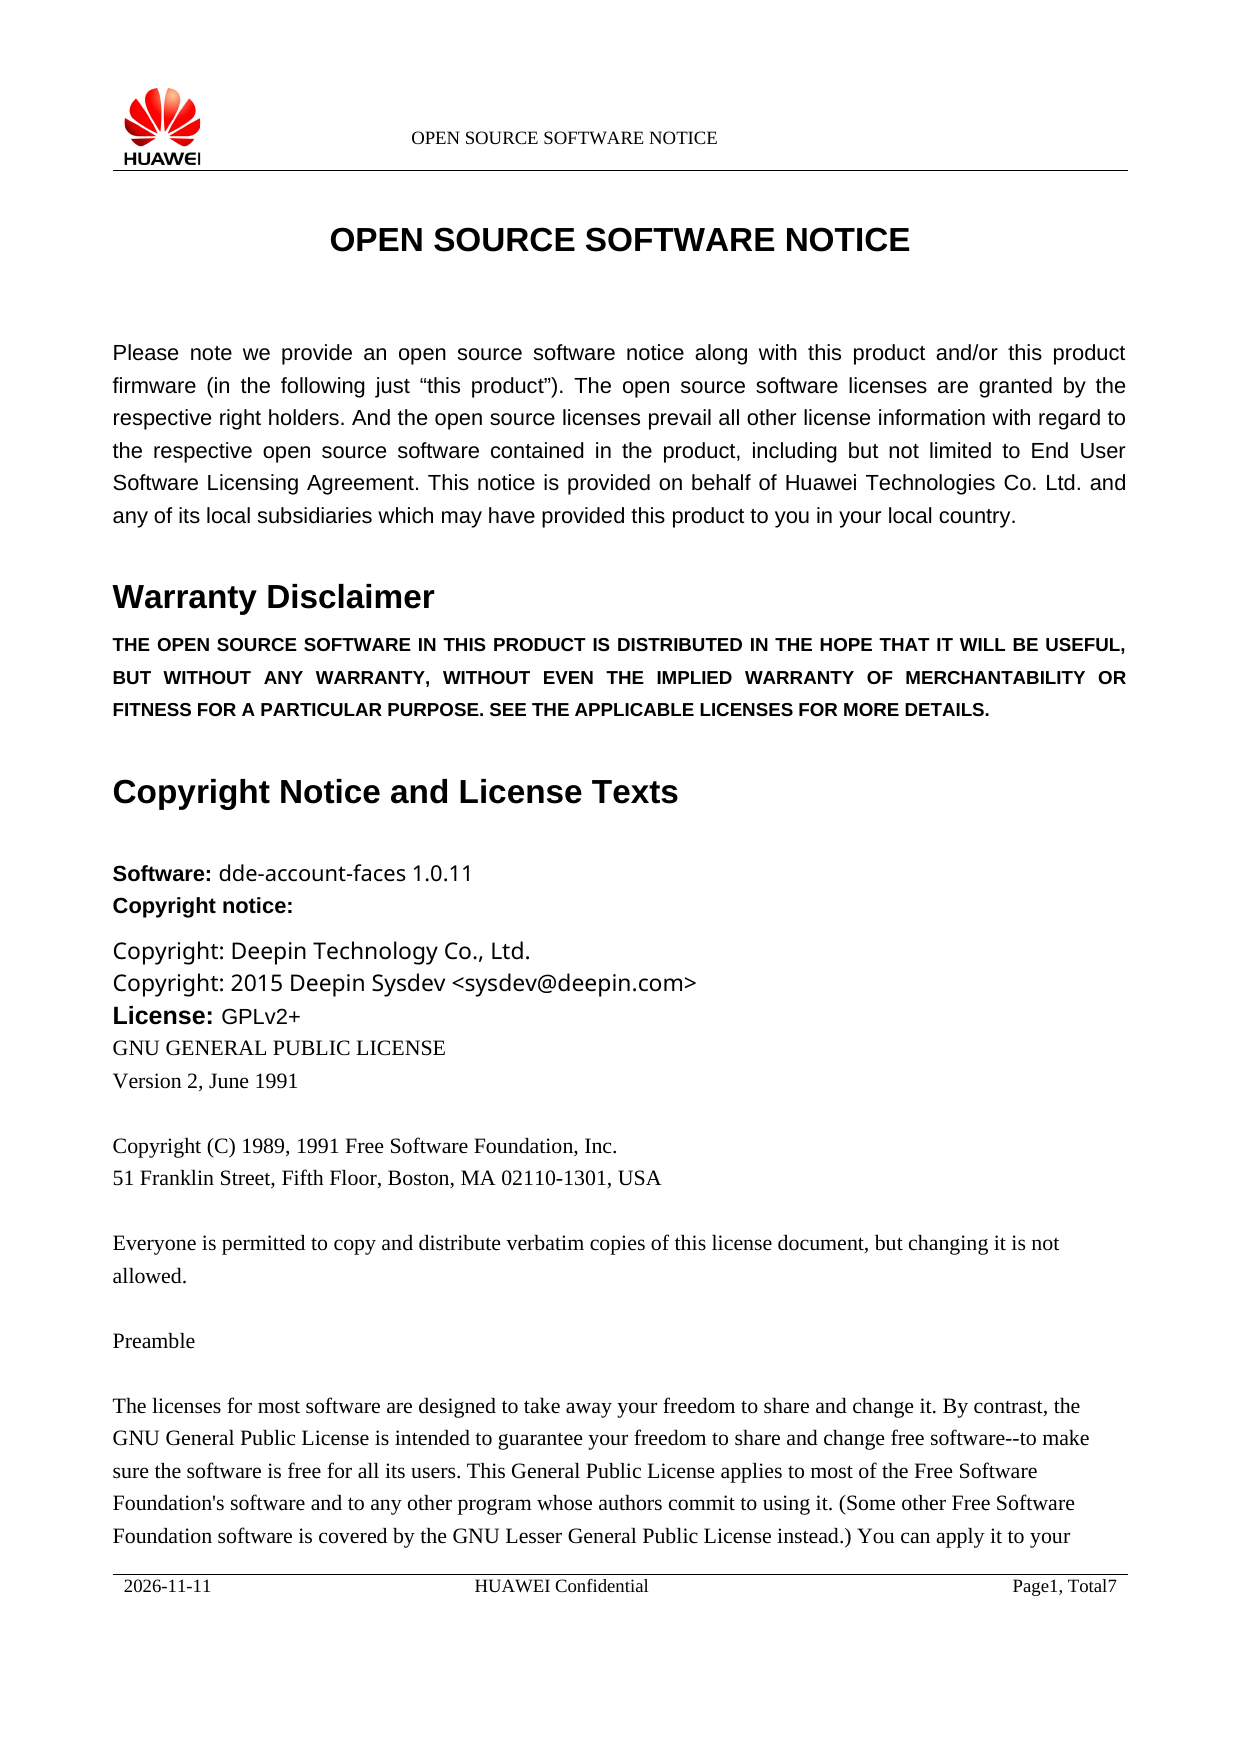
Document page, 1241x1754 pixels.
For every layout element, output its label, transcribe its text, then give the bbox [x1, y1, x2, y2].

text Copyright Notice and License Texts [112, 759, 1128, 824]
text Copyright: 2015 Deepin Sysdev <sysdev@deepin.com> [112, 966, 1128, 999]
title Software: dde-account-faces 1.0.11 [112, 856, 1128, 889]
text OPEN SOURCE SOFTWARE NOTICE [112, 206, 1128, 271]
text Copyright: Deepin Technology Co., Ltd. [112, 934, 1128, 966]
picture [124, 88, 201, 165]
text Warranty Disclaimer [112, 564, 1128, 629]
text Please note we provide an open source software notice along with this product and/or this product firmware (in the following just “this product”). The open source software licenses are granted by the respective right holders. And the open source licenses prevail all other license information with regard to the respective open source software contained in the product, including but not limited to End User Software Licensing Agreement. This notice is provided on behalf of Huawei Technologies Co. Ltd. and any of its local subsidiaries which may have provided this product to you in your local country. [112, 336, 1128, 531]
text License: GPLv2+ [112, 999, 1128, 1031]
text Copyright notice: [112, 889, 1128, 921]
text The open source software in this product is distributed in the hope that it will be useful, but WITHOUT ANY WARRANTY, without even the implied warranty of MERCHANTABILITY or FITNESS FOR A PARTICULAR PURPOSE. See the applicable licenses for more details. [112, 629, 1128, 726]
